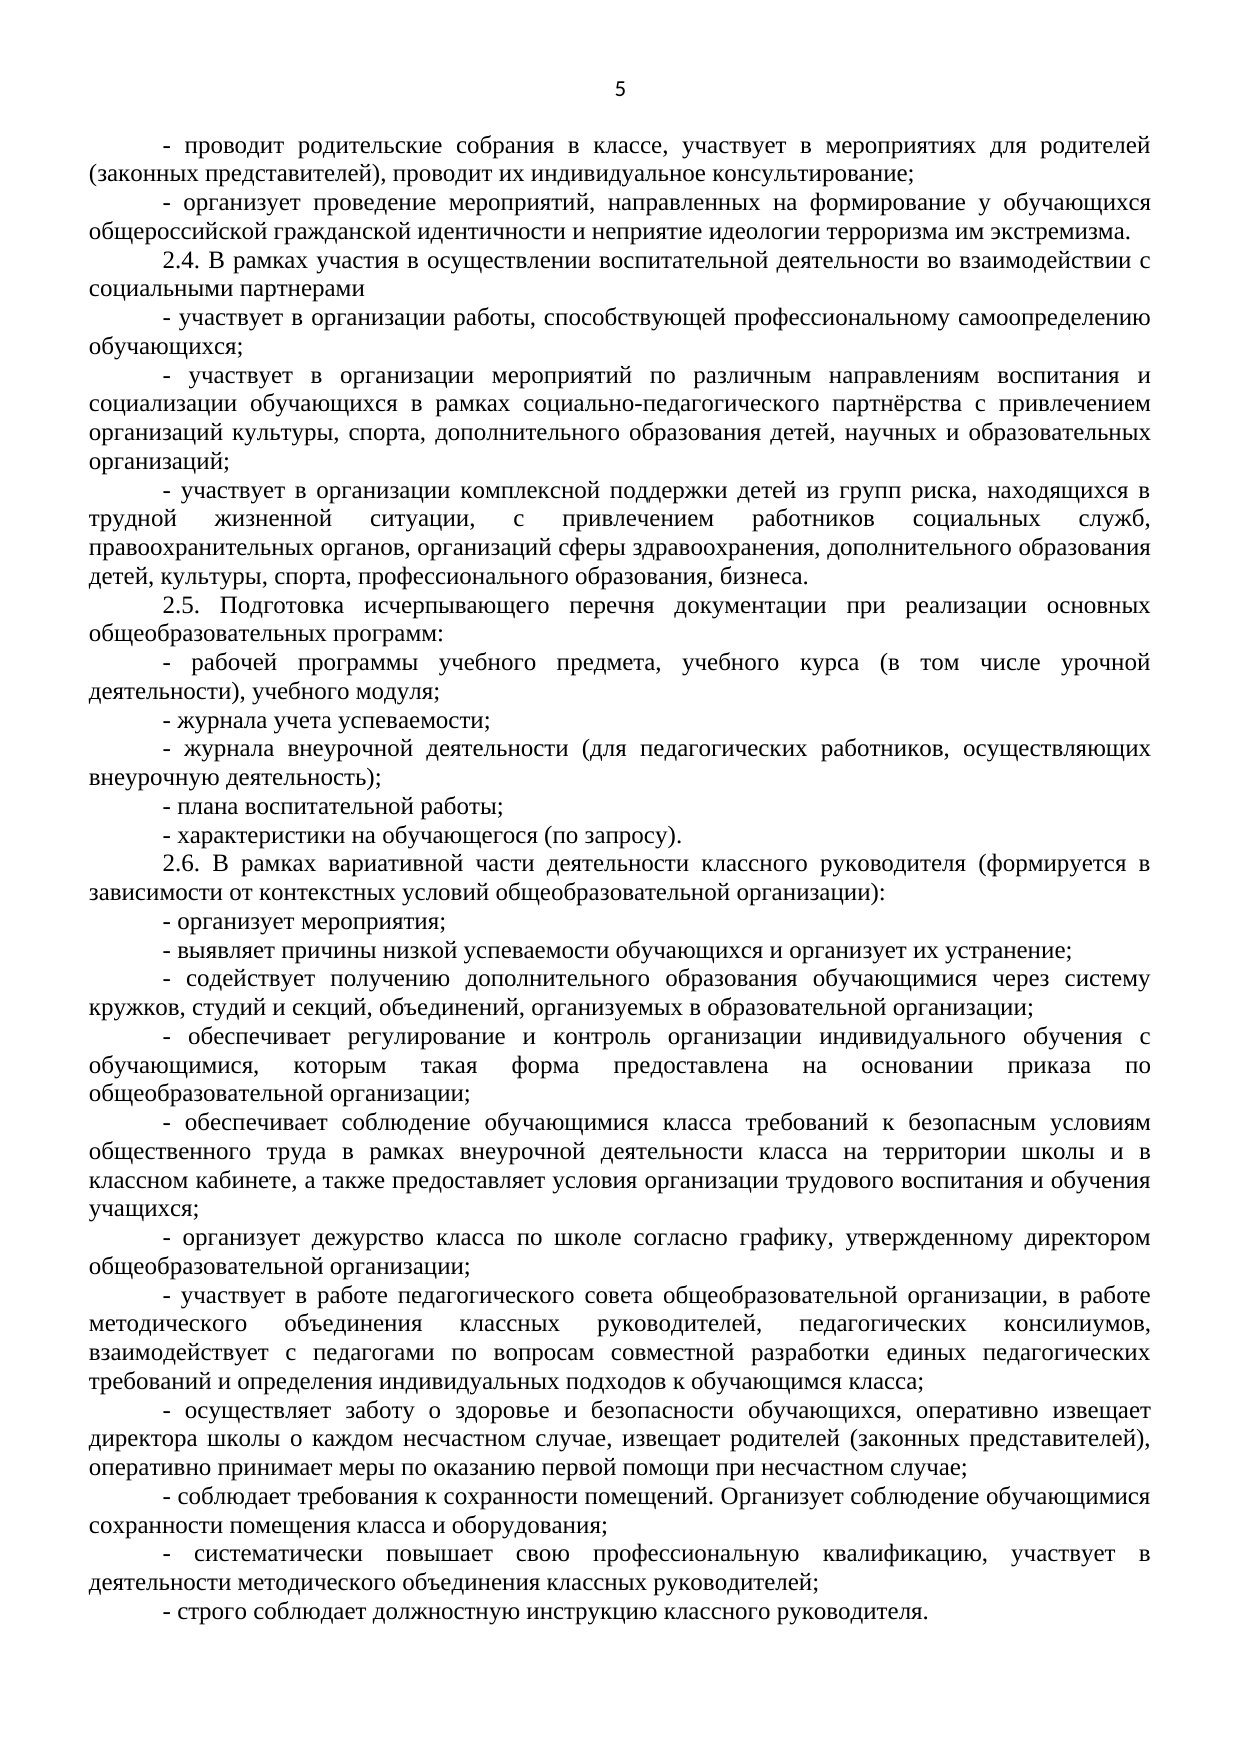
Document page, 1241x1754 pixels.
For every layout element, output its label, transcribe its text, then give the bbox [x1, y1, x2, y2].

text - проводит родительские собрания в классе, участвует в мероприятиях для родителей (законных представителей), проводит их индивидуальное консультирование; [89, 130, 1152, 187]
text - выявляет причины низкой успеваемости обучающихся и организует их устранение; [89, 935, 1152, 963]
text 2.5. Подготовка исчерпывающего перечня документации при реализации основных общеобразовательных программ: [89, 590, 1152, 647]
text - организует дежурство класса по школе согласно графику, утвержденному директором общеобразовательной организации; [89, 1222, 1152, 1280]
text - организует проведение мероприятий, направленных на формирование у обучающихся общероссийской гражданской идентичности и неприятие идеологии терроризма им экстремизма. [89, 187, 1152, 245]
text - рабочей программы учебного предмета, учебного курса (в том числе урочной деятельности), учебного модуля; [89, 647, 1152, 705]
text - участвует в организации мероприятий по различным направлениям воспитания и социализации обучающихся в рамках социально-педагогического партнёрства с привлечением организаций культуры, спорта, дополнительного образования детей, научных и образовательных организаций; [89, 360, 1152, 475]
text - участвует в организации работы, способствующей профессиональному самоопределению обучающихся; [89, 302, 1152, 360]
text - характеристики на обучающегося (по запросу). [89, 820, 1152, 848]
text - журнала учета успеваемости; [89, 705, 1152, 733]
text - обеспечивает соблюдение обучающимися класса требований к безопасным условиям общественного труда в рамках внеурочной деятельности класса на территории школы и в классном кабинете, а также предоставляет условия организации трудового воспитания и обучения учащихся; [89, 1107, 1152, 1222]
text - участвует в работе педагогического совета общеобразовательной организации, в работе методического объединения классных руководителей, педагогических консилиумов, взаимодействует с педагогами по вопросам совместной разработки единых педагогических требований и определения индивидуальных подходов к обучающимся класса; [89, 1280, 1152, 1395]
text 2.4. В рамках участия в осуществлении воспитательной деятельности во взаимодействии с социальными партнерами [89, 245, 1152, 302]
text - участвует в организации комплексной поддержки детей из групп риска, находящихся в трудной жизненной ситуации, с привлечением работников социальных служб, правоохранительных органов, организаций сферы здравоохранения, дополнительного образования детей, культуры, спорта, профессионального образования, бизнеса. [89, 475, 1152, 590]
text - осуществляет заботу о здоровье и безопасности обучающихся, оперативно извещает директора школы о каждом несчастном случае, извещает родителей (законных представителей), оперативно принимает меры по оказанию первой помощи при несчастном случае; [89, 1395, 1152, 1481]
text 2.6. В рамках вариативной части деятельности классного руководителя (формируется в зависимости от контекстных условий общеобразовательной организации): [89, 848, 1152, 906]
text - строго соблюдает должностную инструкцию классного руководителя. [89, 1596, 1152, 1625]
text - плана воспитательной работы; [89, 791, 1152, 820]
text - содействует получению дополнительного образования обучающимися через систему кружков, студий и секций, объединений, организуемых в образовательной организации; [89, 963, 1152, 1021]
text - организует мероприятия; [89, 906, 1152, 935]
text - соблюдает требования к сохранности помещений. Организует соблюдение обучающимися сохранности помещения класса и оборудования; [89, 1481, 1152, 1538]
text - систематически повышает свою профессиональную квалификацию, участвует в деятельности методического объединения классных руководителей; [89, 1538, 1152, 1596]
text - обеспечивает регулирование и контроль организации индивидуального обучения с обучающимися, которым такая форма предоставлена на основании приказа по общеобразовательной организации; [89, 1021, 1152, 1107]
text - журнала внеурочной деятельности (для педагогических работников, осуществляющих внеурочную деятельность); [89, 733, 1152, 791]
